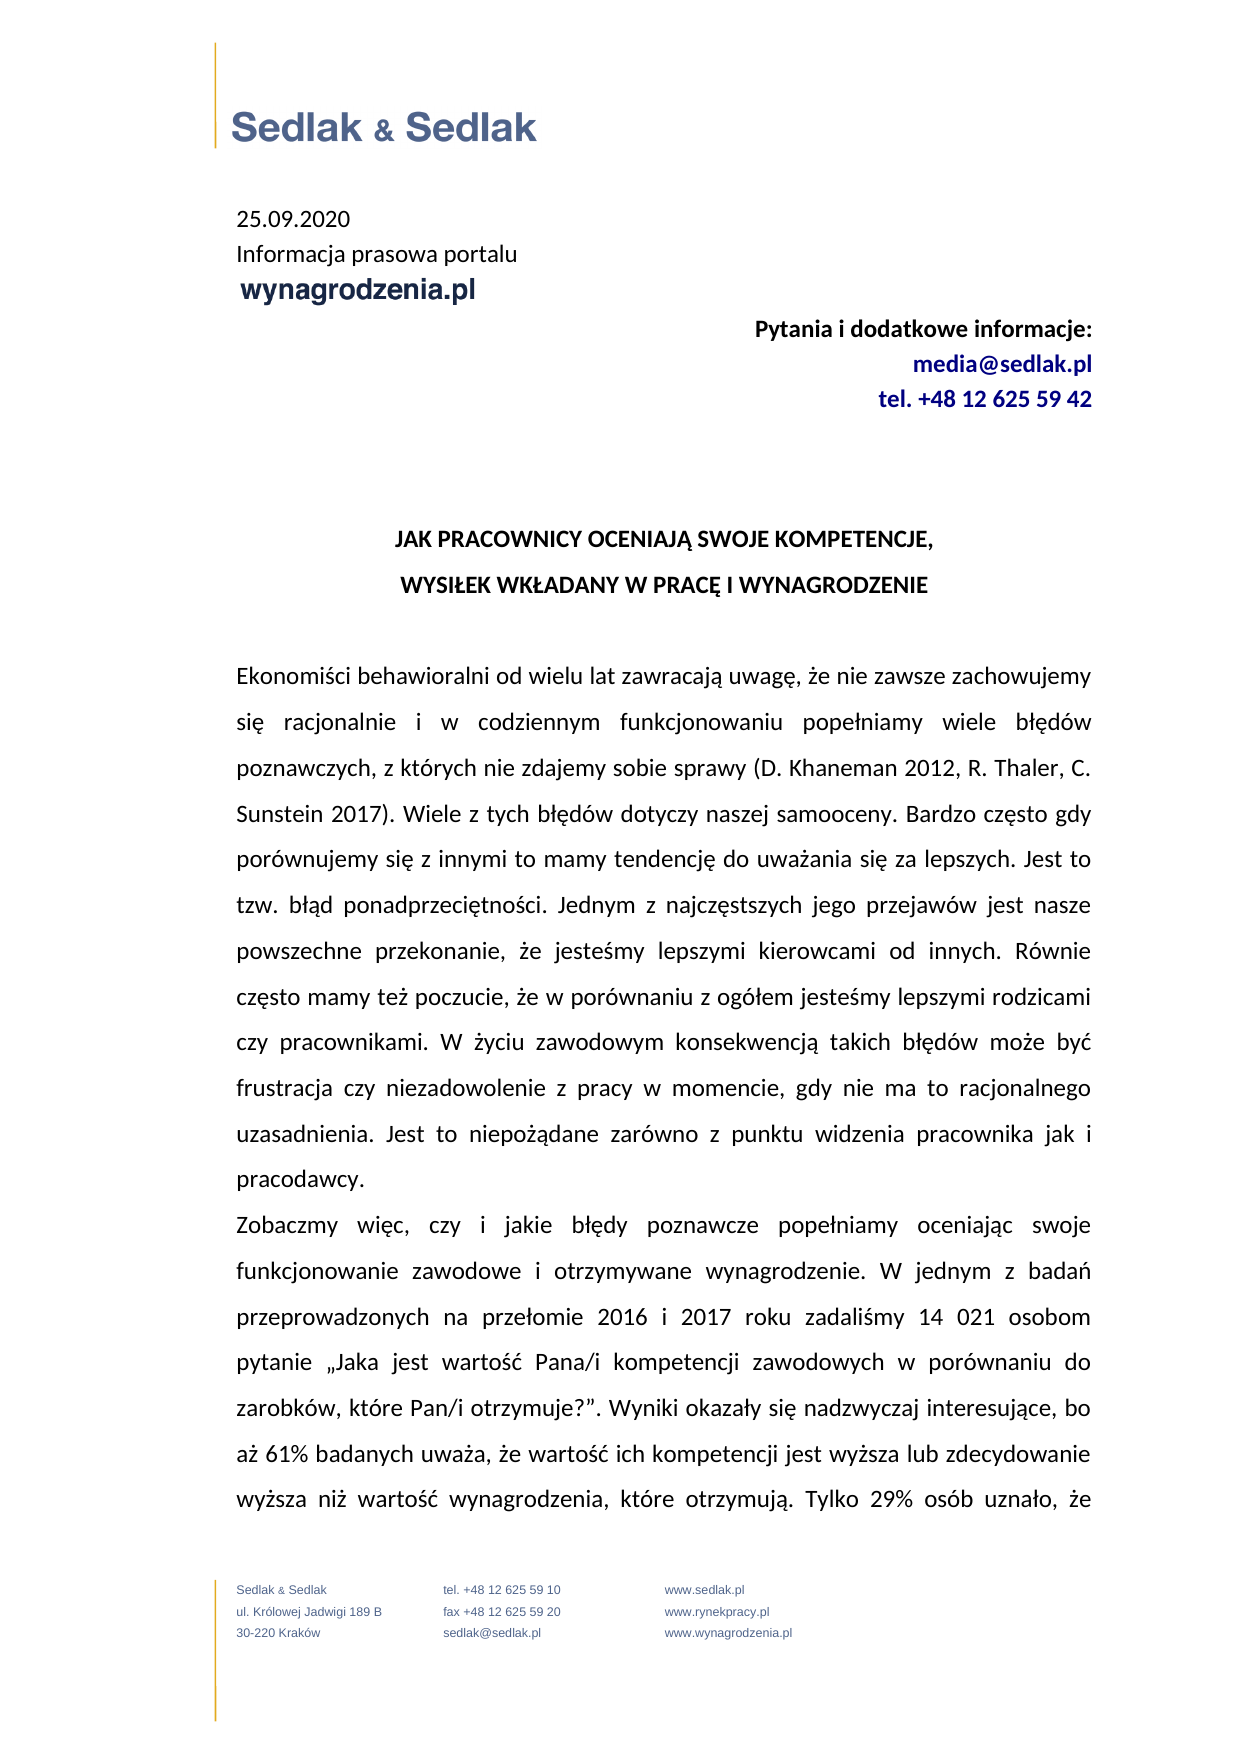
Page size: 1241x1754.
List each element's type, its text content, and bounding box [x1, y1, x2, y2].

subtitle 25.09.2020 [236, 203, 1092, 234]
text Ekonomiści behawioralni od wielu lat zawracają uwagę, że nie zawsze zachowujemy się racjonalnie i w codziennym funkcjonowaniu popełniamy wiele błędów poznawczych, z których nie zdajemy sobie sprawy (D. Khaneman 2012, R. Thaler, C. Sunstein 2017). Wiele z tych błędów dotyczy naszej samooceny. Bardzo często gdy porównujemy się z innymi to mamy tendencję do uważania się za lepszych. Jest to tzw. błąd ponadprzeciętności. Jednym z najczęstszych jego przejawów jest nasze powszechne przekonanie, że jesteśmy lepszymi kierowcami od innych. Równie często mamy też poczucie, że w porównaniu z ogółem jesteśmy lepszymi rodzicami czy pracownikami. W życiu zawodowym konsekwencją takich błędów może być frustracja czy niezadowolenie z pracy w momencie, gdy nie ma to racjonalnego uzasadnienia. Jest to niepożądane zarówno z punktu widzenia pracownika jak i pracodawcy. [236, 661, 1092, 1194]
text media@sedlak.pl [236, 348, 1092, 379]
text WYSIŁEK WKŁADANY W PRACĘ I WYNAGRODZENIE [236, 569, 1092, 599]
text Pytania i dodatkowe informacje: [236, 313, 1092, 344]
picture [236, 273, 477, 309]
picture [226, 106, 542, 149]
subtitle Informacja prasowa portalu [236, 238, 1092, 269]
text JAK PRACOWNICY OCENIAJĄ SWOJE KOMPETENCJE, [236, 523, 1092, 554]
text tel. +48 12 625 59 42 [236, 383, 1092, 414]
